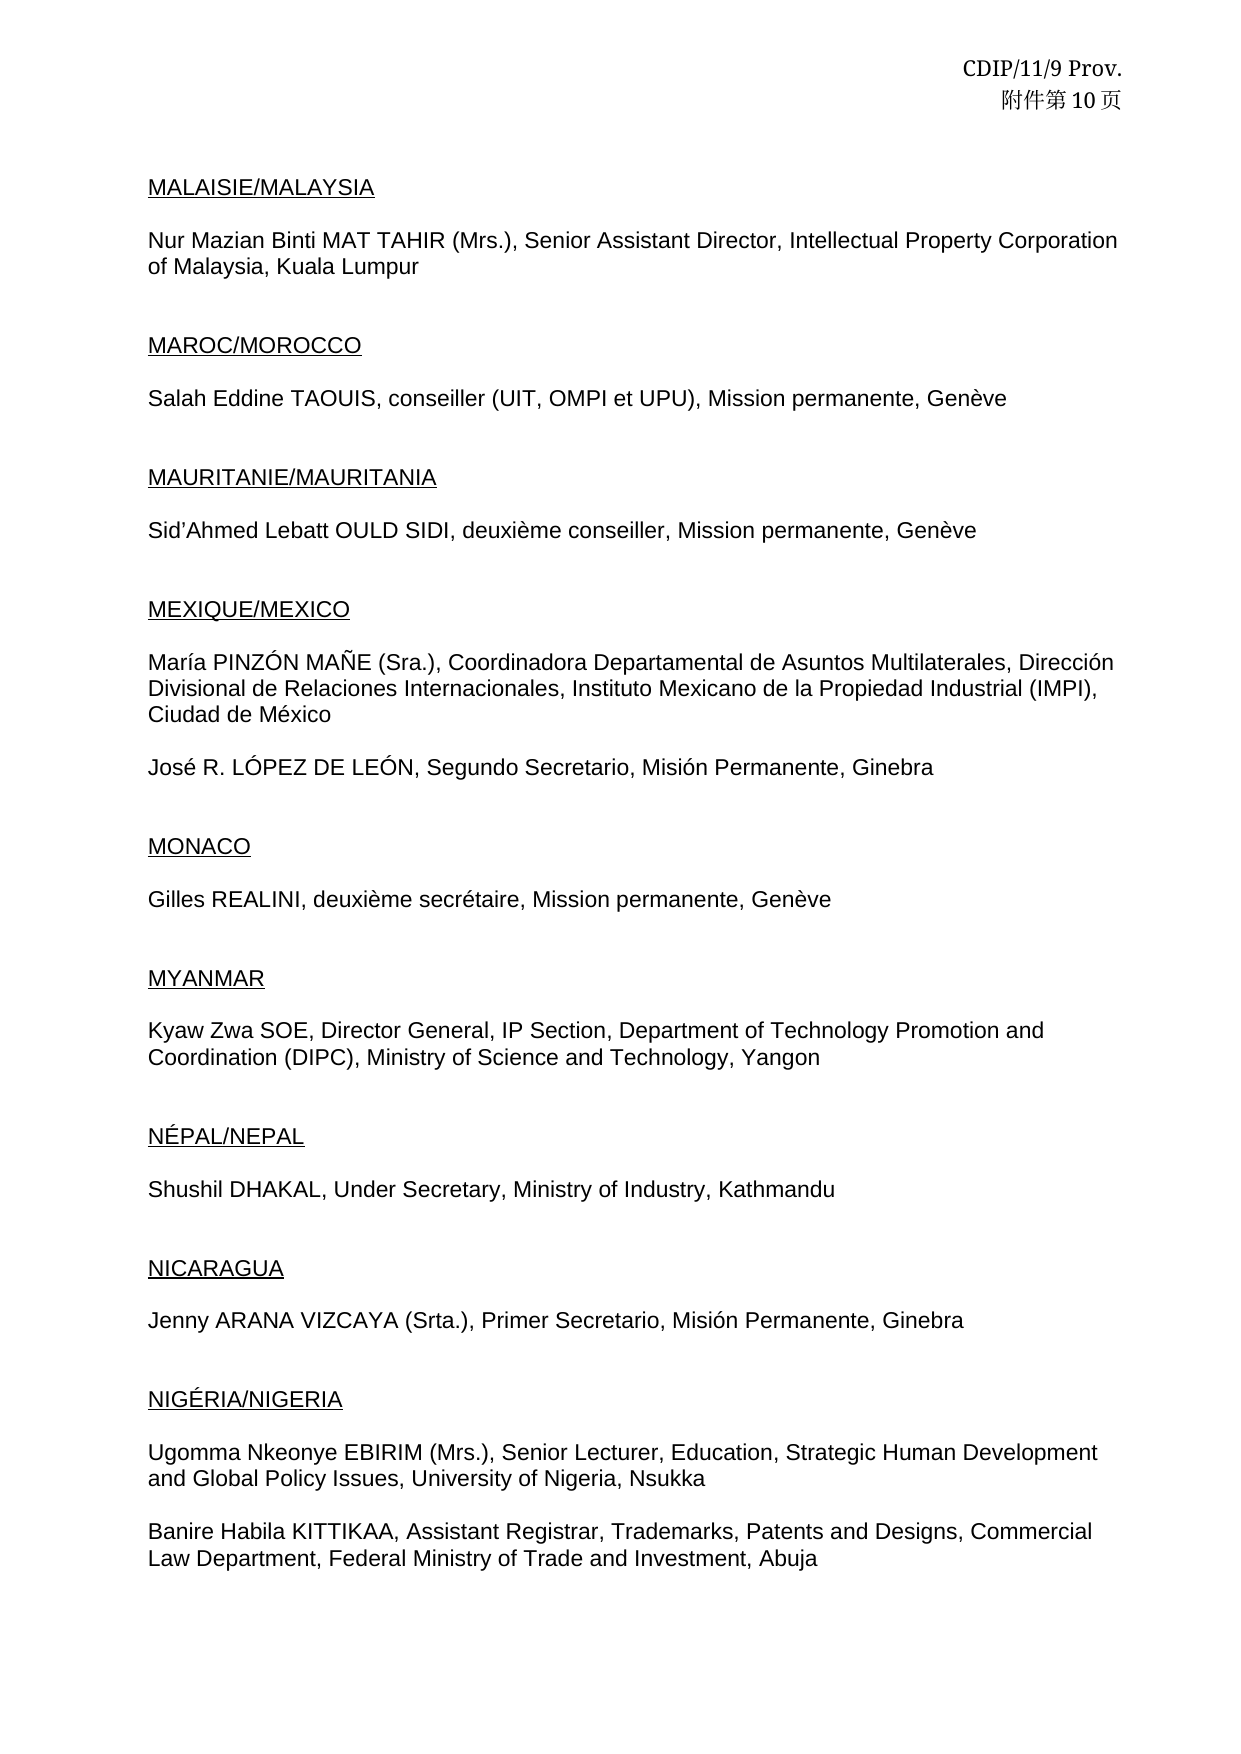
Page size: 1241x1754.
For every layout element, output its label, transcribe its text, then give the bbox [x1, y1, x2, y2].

text NIGÉRIA/NIGERIA [148, 1386, 1122, 1413]
text MAURITANIE/MAURITANIA [148, 464, 1122, 490]
text José R. LÓPEZ DE LEÓN, Segundo Secretario, Misión Permanente, Ginebra [148, 754, 1122, 780]
text Shushil DHAKAL, Under Secretary, Ministry of Industry, Kathmandu [148, 1176, 1122, 1202]
text MONACO [148, 833, 1122, 859]
text María PINZÓN MAÑE (Sra.), Coordinadora Departamental de Asuntos Multilaterales, Dirección Divisional de Relaciones Internacionales, Instituto Mexicano de la Propiedad Industrial (IMPI), Ciudad de México [148, 648, 1122, 727]
text MALAISIE/MALAYSIA [148, 174, 1122, 200]
text Gilles REALINI, deuxième secrétaire, Mission permanente, Genève [148, 886, 1122, 912]
text Sid’Ahmed Lebatt OULD SIDI, deuxième conseiller, Mission permanente, Genève [148, 517, 1122, 543]
text MEXIQUE/MEXICO [148, 596, 1122, 622]
text Nur Mazian Binti MAT TAHIR (Mrs.), Senior Assistant Director, Intellectual Property Corporation of Malaysia, Kuala Lumpur [148, 227, 1122, 279]
text MAROC/MOROCCO [148, 332, 1122, 358]
text Banire Habila KITTIKAA, Assistant Registrar, Trademarks, Patents and Designs, Commercial Law Department, Federal Ministry of Trade and Investment, Abuja [148, 1518, 1122, 1571]
text Kyaw Zwa SOE, Director General, IP Section, Department of Technology Promotion and Coordination (DIPC), Ministry of Science and Technology, Yangon [148, 1017, 1122, 1070]
text Salah Eddine TAOUIS, conseiller (UIT, OMPI et UPU), Mission permanente, Genève [148, 385, 1122, 411]
text MYANMAR [148, 965, 1122, 991]
text Ugomma Nkeonye EBIRIM (Mrs.), Senior Lecturer, Education, Strategic Human Development and Global Policy Issues, University of Nigeria, Nsukka [148, 1439, 1122, 1492]
text Jenny ARANA VIZCAYA (Srta.), Primer Secretario, Misión Permanente, Ginebra [148, 1307, 1122, 1334]
text NÉPAL/NEPAL [148, 1123, 1122, 1149]
text NICARAGUA [148, 1254, 1122, 1281]
